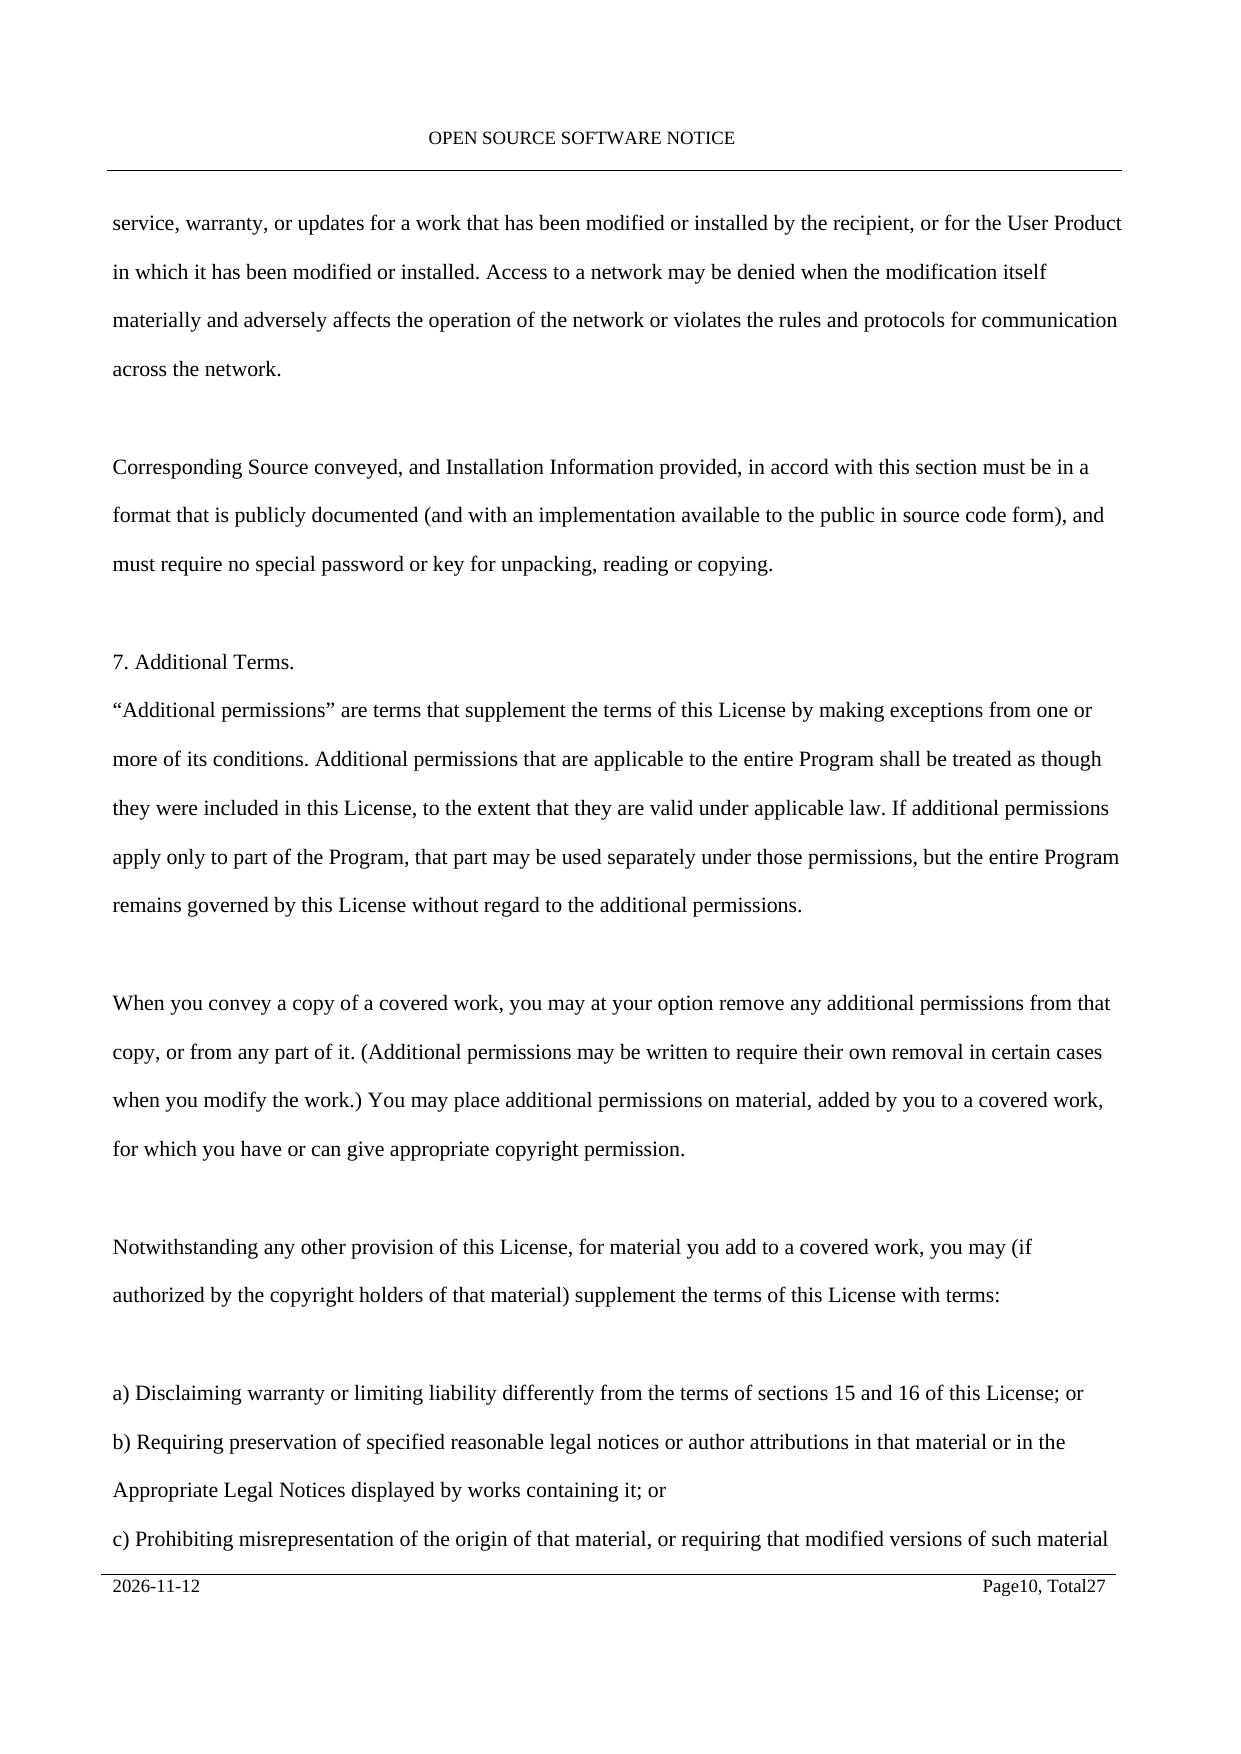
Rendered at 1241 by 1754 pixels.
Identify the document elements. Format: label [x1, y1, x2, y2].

text [112, 206, 1128, 1555]
